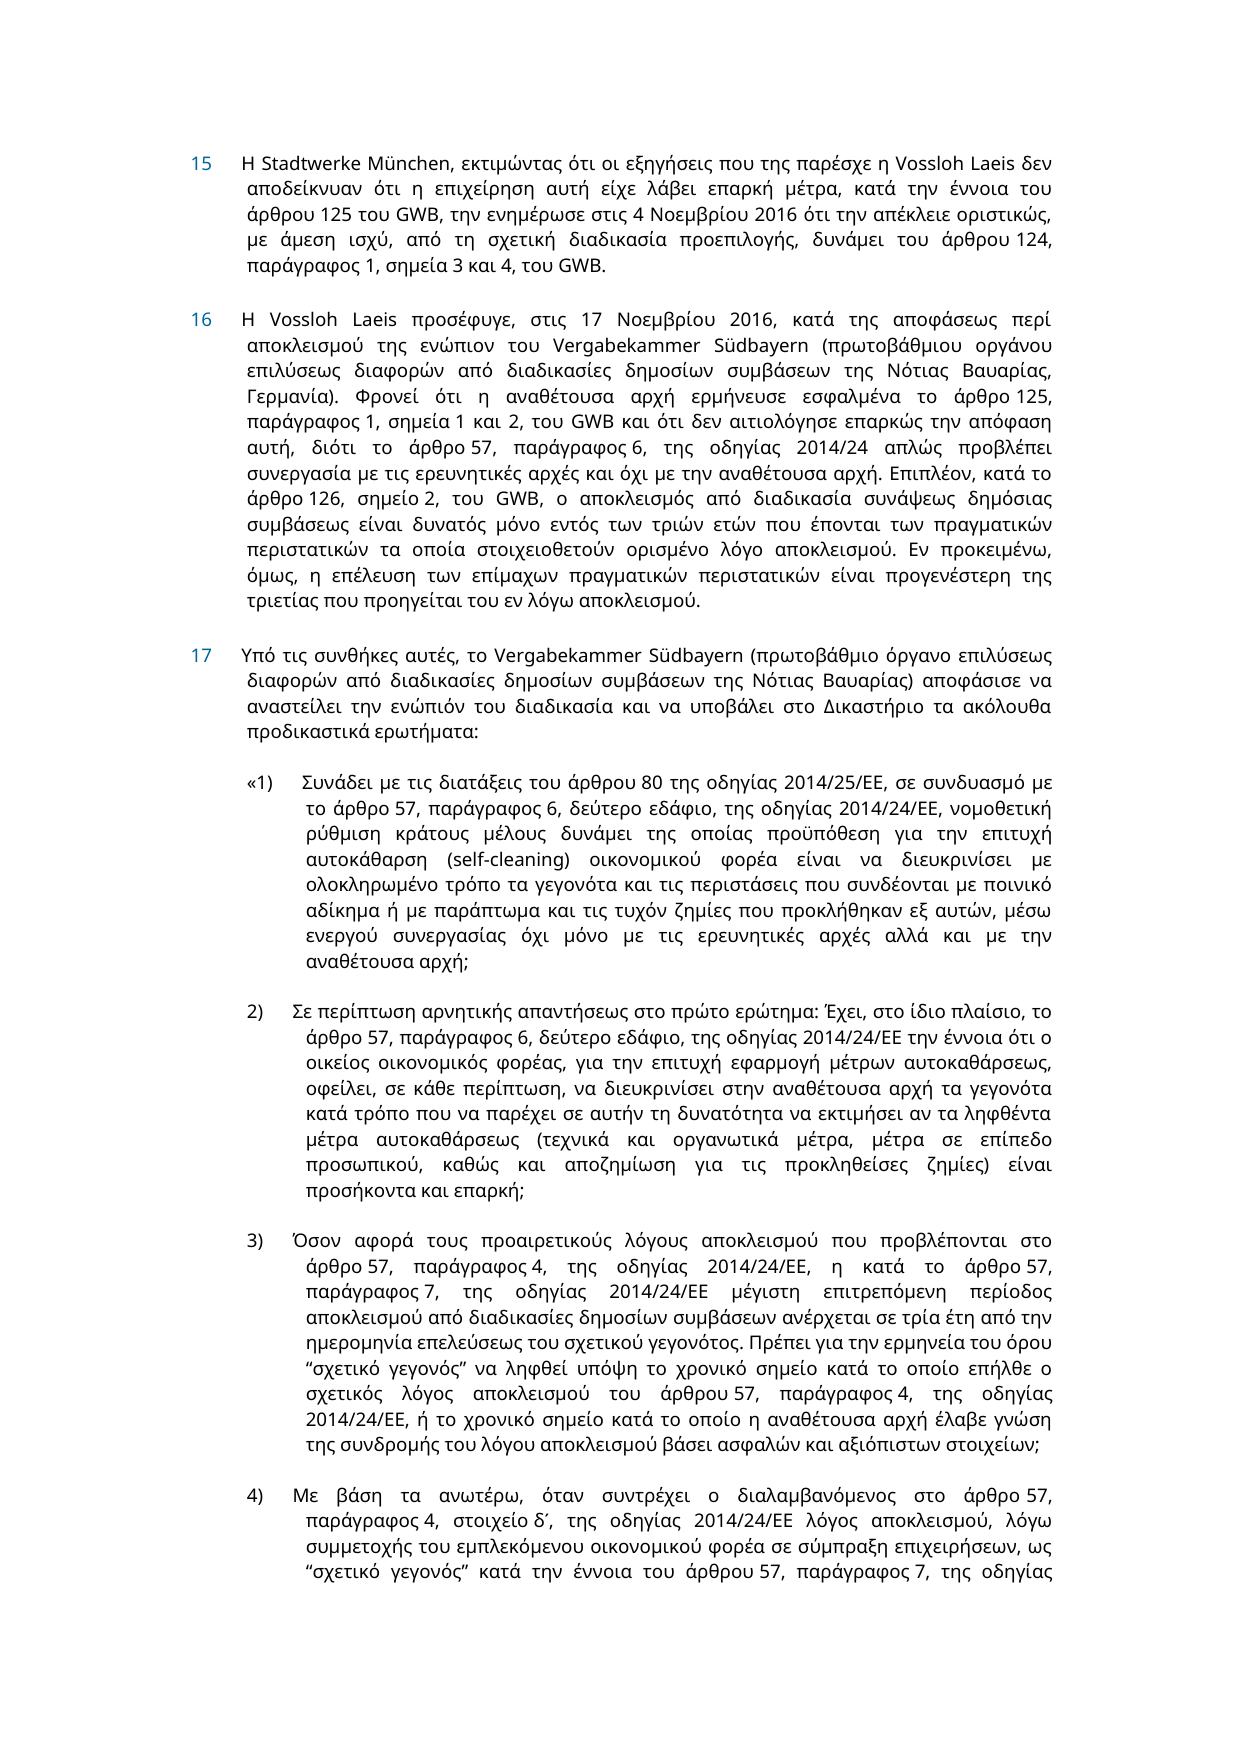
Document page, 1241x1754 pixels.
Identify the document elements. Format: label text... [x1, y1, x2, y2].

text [247, 1482, 1053, 1584]
text 16 Η Vossloh Laeis προσέφυγε, στις 17 Νοεμβρίου 2016, κατά της αποφάσεως περί αποκλεισμού της ενώπιον του Vergabekammer Südbayern (πρωτοβάθμιου οργάνου επιλύσεως διαφορών από διαδικασίες δημοσίων συμβάσεων της Νότιας Βαυαρίας, Γερμανία). Φρονεί ότι η αναθέτουσα αρχή ερμήνευσε εσφαλμένα το άρθρο 125, παράγραφος 1, σημεία 1 και 2, του GWB και ότι δεν αιτιολόγησε επαρκώς την απόφαση αυτή, διότι το άρθρο 57, παράγραφος 6, της οδηγίας 2014/24 απλώς προβλέπει συνεργασία με τις ερευνητικές αρχές και όχι με την αναθέτουσα αρχή. Επιπλέον, κατά το άρθρο 126, σημείο 2, του GWB, ο αποκλεισμός από διαδικασία συνάψεως δημόσιας συμβάσεως είναι δυνατός μόνο εντός των τριών ετών που έπονται των πραγματικών περιστατικών τα οποία στοιχειοθετούν ορισμένο λόγο αποκλεισμού. Εν προκειμένω, όμως, η επέλευση των επίμαχων πραγματικών περιστατικών είναι προγενέστερη της τριετίας που προηγείται του εν λόγω αποκλεισμού. [190, 307, 1053, 613]
text «1) Συνάδει με τις διατάξεις του άρθρου 80 της οδηγίας 2014/25/ΕΕ, σε συνδυασμό με το άρθρο 57, παράγραφος 6, δεύτερο εδάφιο, της οδηγίας 2014/24/ΕΕ, νομοθετική ρύθμιση κράτους μέλους δυνάμει της οποίας προϋπόθεση για την επιτυχή αυτοκάθαρση (self-cleaning) οικονομικού φορέα είναι να διευκρινίσει με ολοκληρωμένο τρόπο τα γεγονότα και τις περιστάσεις που συνδέονται με ποινικό αδίκημα ή με παράπτωμα και τις τυχόν ζημίες που προκλήθηκαν εξ αυτών, μέσω ενεργού συνεργασίας όχι μόνο με τις ερευνητικές αρχές αλλά και με την αναθέτουσα αρχή; [247, 769, 1053, 973]
text 2) Σε περίπτωση αρνητικής απαντήσεως στο πρώτο ερώτημα: Έχει, στο ίδιο πλαίσιο, το άρθρο 57, παράγραφος 6, δεύτερο εδάφιο, της οδηγίας 2014/24/ΕΕ την έννοια ότι ο οικείος οικονομικός φορέας, για την επιτυχή εφαρμογή μέτρων αυτοκαθάρσεως, οφείλει, σε κάθε περίπτωση, να διευκρινίσει στην αναθέτουσα αρχή τα γεγονότα κατά τρόπο που να παρέχει σε αυτήν τη δυνατότητα να εκτιμήσει αν τα ληφθέντα μέτρα αυτοκαθάρσεως (τεχνικά και οργανωτικά μέτρα, μέτρα σε επίπεδο προσωπικού, καθώς και αποζημίωση για τις προκληθείσες ζημίες) είναι προσήκοντα και επαρκή; [247, 998, 1053, 1203]
text 17 Υπό τις συνθήκες αυτές, το Vergabekammer Südbayern (πρωτοβάθμιο όργανο επιλύσεως διαφορών από διαδικασίες δημοσίων συμβάσεων της Νότιας Βαυαρίας) αποφάσισε να αναστείλει την ενώπιόν του διαδικασία και να υποβάλει στο Δικαστήριο τα ακόλουθα προδικαστικά ερωτήματα: [190, 642, 1053, 744]
text 15 Η Stadtwerke München, εκτιμώντας ότι οι εξηγήσεις που της παρέσχε η Vossloh Laeis δεν αποδείκνυαν ότι η επιχείρηση αυτή είχε λάβει επαρκή μέτρα, κατά την έννοια του άρθρου 125 του GWB, την ενημέρωσε στις 4 Νοεμβρίου 2016 ότι την απέκλειε οριστικώς, με άμεση ισχύ, από τη σχετική διαδικασία προεπιλογής, δυνάμει του άρθρου 124, παράγραφος 1, σημεία 3 και 4, του GWB. [190, 150, 1053, 278]
text 3) Όσον αφορά τους προαιρετικούς λόγους αποκλεισμού που προβλέπονται στο άρθρο 57, παράγραφος 4, της οδηγίας 2014/24/ΕΕ, η κατά το άρθρο 57, παράγραφος 7, της οδηγίας 2014/24/ΕΕ μέγιστη επιτρεπόμενη περίοδος αποκλεισμού από διαδικασίες δημοσίων συμβάσεων ανέρχεται σε τρία έτη από την ημερομηνία επελεύσεως του σχετικού γεγονότος. Πρέπει για την ερμηνεία του όρου “σχετικό γεγονός” να ληφθεί υπόψη το χρονικό σημείο κατά το οποίο επήλθε ο σχετικός λόγος αποκλεισμού του άρθρου 57, παράγραφος 4, της οδηγίας 2014/24/ΕΕ, ή το χρονικό σημείο κατά το οποίο η αναθέτουσα αρχή έλαβε γνώση της συνδρομής του λόγου αποκλεισμού βάσει ασφαλών και αξιόπιστων στοιχείων; [247, 1228, 1053, 1457]
